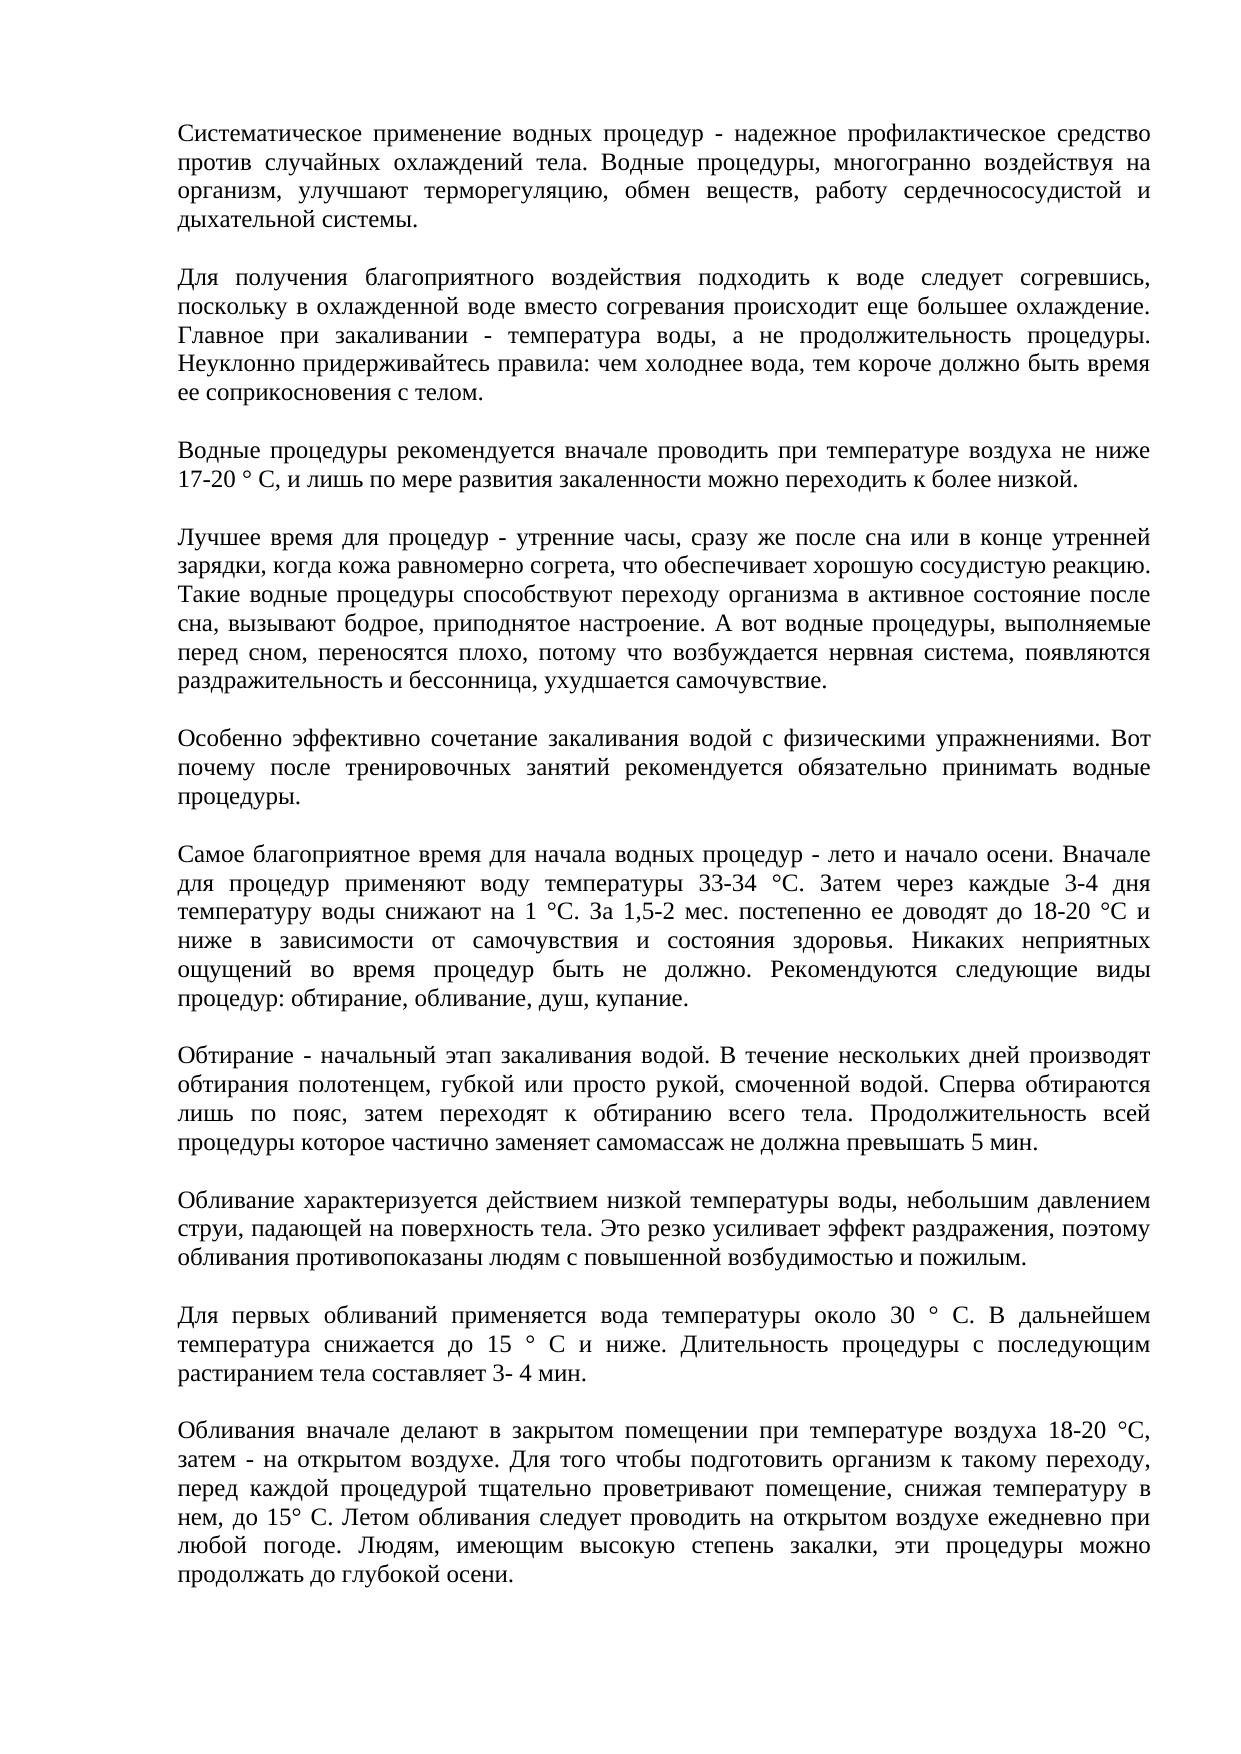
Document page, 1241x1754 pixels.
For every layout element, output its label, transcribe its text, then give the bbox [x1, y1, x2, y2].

text Особенно эффективно сочетание закаливания водой с физическими упражнениями. Вот почему после тренировочных занятий рекомендуется обязательно принимать водные процедуры. [177, 723, 1152, 810]
text Систематическое применение водных процедур - надежное профилактическое средство против случайных охлаждений тела. Водные процедуры, многогранно воздействуя на организм, улучшают терморегуляцию, обмен веществ, работу сердечнососудистой и дыхательной системы. [177, 118, 1152, 233]
text Водные процедуры рекомендуется вначале проводить при температуре воздуха не ниже 17-20 ° С, и лишь по мере развития закаленности можно переходить к более низкой. [177, 435, 1152, 493]
text Самое благоприятное время для начала водных процедур - лето и начало осени. Вначале для процедур применяют воду температуры 33-34 °С. Затем через каждые 3-4 дня температуру воды снижают на 1 °С. За 1,5-2 мес. постепенно ее доводят до 18-20 °С и ниже в зависимости от самочувствия и состояния здоровья. Никаких неприятных ощущений во время процедур быть не должно. Рекомендуются следующие виды процедур: обтирание, обливание, душ, купание. [177, 839, 1152, 1011]
text Для первых обливаний применяется вода температуры около 30 ° С. В дальнейшем температура снижается до 15 ° С и ниже. Длительность процедуры с последующим растиранием тела составляет 3- 4 мин. [177, 1300, 1152, 1386]
text Обливание характеризуется действием низкой температуры воды, небольшим давлением струи, падающей на поверхность тела. Это резко усиливает эффект раздражения, поэтому обливания противопоказаны людям с повышенной возбудимостью и пожилым. [177, 1185, 1152, 1271]
text Обтирание - начальный этап закаливания водой. В течение нескольких дней производят обтирания полотенцем, губкой или просто рукой, смоченной водой. Сперва обтираются лишь по пояс, затем переходят к обтиранию всего тела. Продолжительность всей процедуры которое частично заменяет самомассаж не должна превышать 5 мин. [177, 1041, 1152, 1156]
text Для получения благоприятного воздействия подходить к воде следует согревшись, поскольку в охлажденной воде вместо согревания происходит еще большее охлаждение. Главное при закаливании - температура воды, а не продолжительность процедуры. Неуклонно придерживайтесь правила: чем холоднее вода, тем короче должно быть время ее соприкосновения с телом. [177, 262, 1152, 406]
text Обливания вначале делают в закрытом помещении при температуре воздуха 18-20 °С, затем - на открытом воздухе. Для того чтобы подготовить организм к такому переходу, перед каждой процедурой тщательно проветривают помещение, снижая температуру в нем, до 15° С. Летом обливания следует проводить на открытом воздухе ежедневно при любой погоде. Людям, имеющим высокую степень закалки, эти процедуры можно продолжать до глубокой осени. [177, 1416, 1152, 1588]
text Лучшее время для процедур - утренние часы, сразу же после сна или в конце утренней зарядки, когда кожа равномерно согрета, что обеспечивает хорошую сосудистую реакцию. Такие водные процедуры способствуют переходу организма в активное состояние после сна, вызывают бодрое, приподнятое настроение. А вот водные процедуры, выполняемые перед сном, переносятся плохо, потому что возбуждается нервная система, появляются раздражительность и бессонница, ухудшается самочувствие. [177, 522, 1152, 694]
